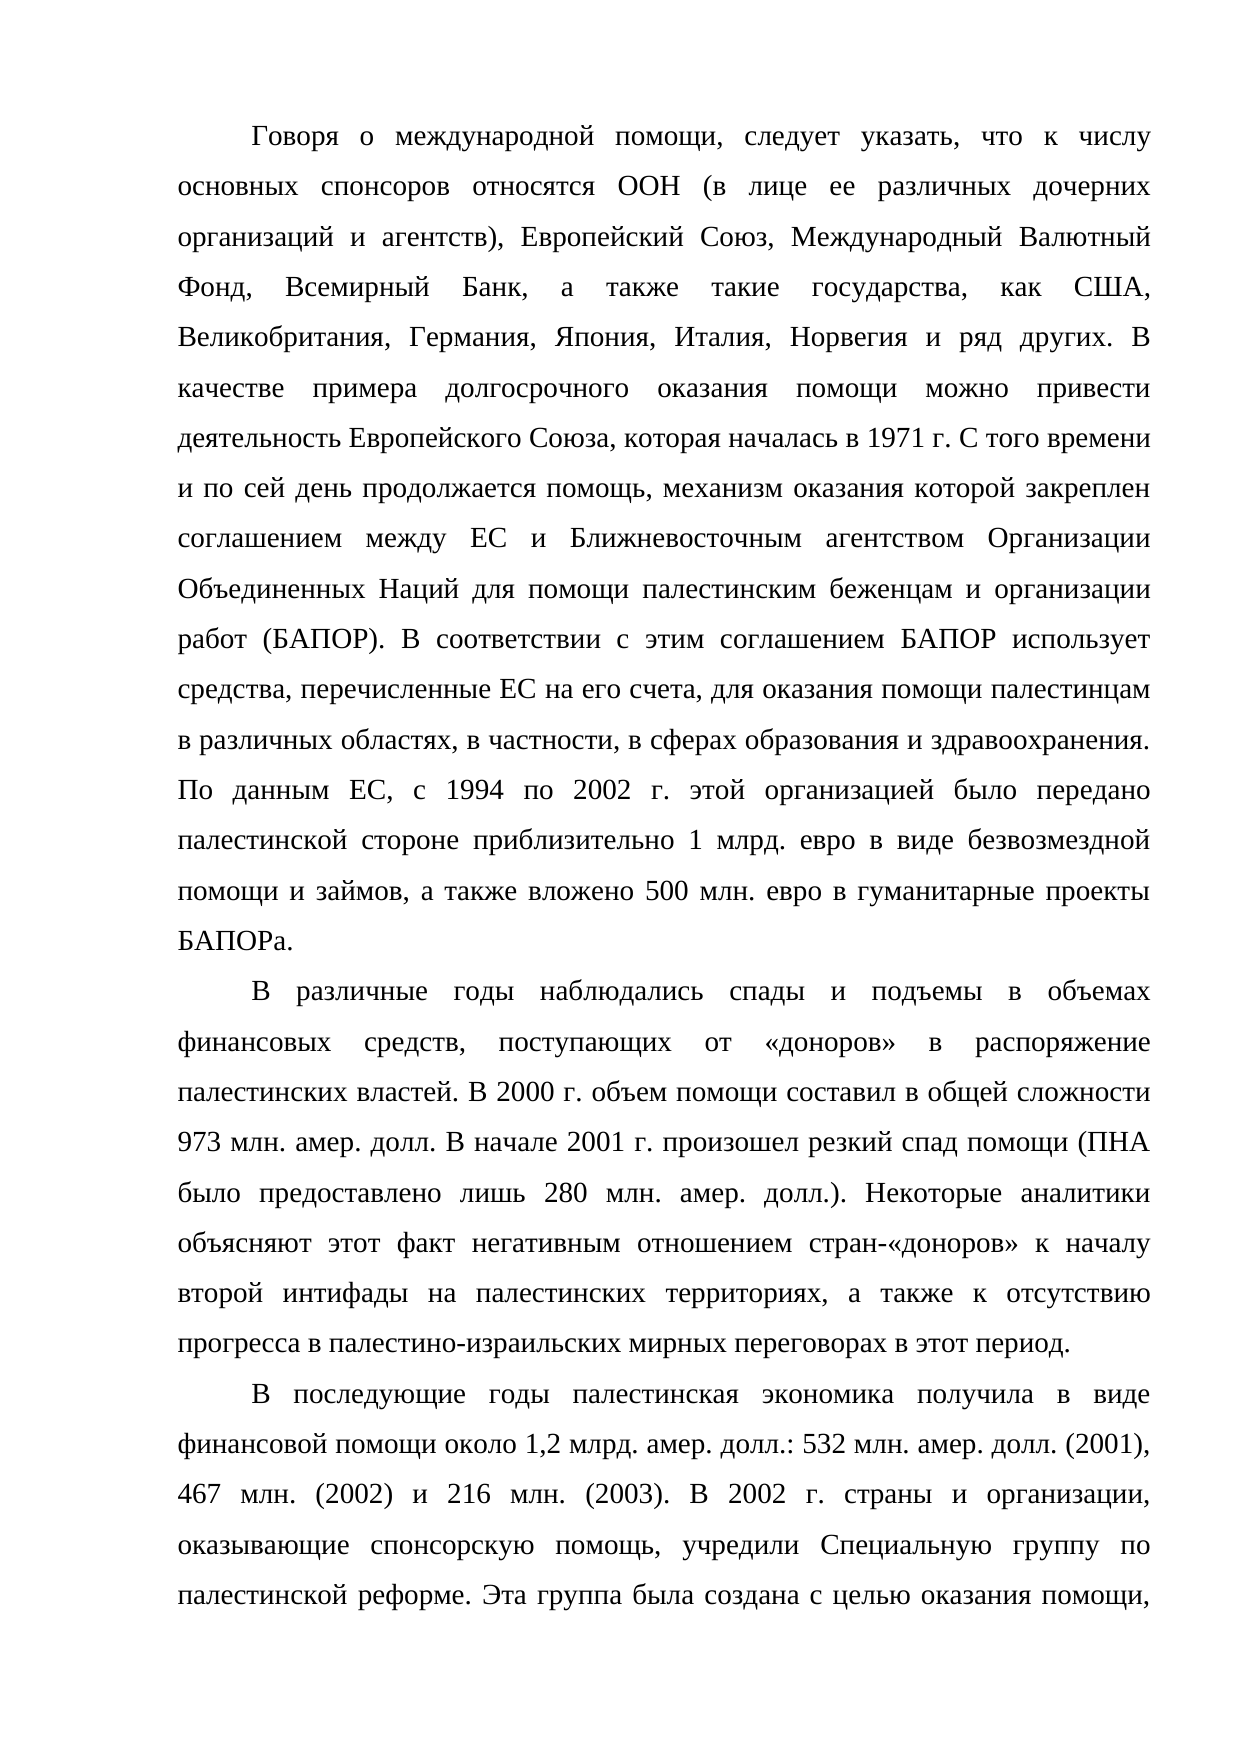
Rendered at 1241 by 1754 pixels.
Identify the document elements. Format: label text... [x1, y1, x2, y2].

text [177, 1376, 1152, 1611]
text Говоря о международной помощи, следует указать, что к числу основных спонсоров относятся ООН (в лице ее различных дочерних организаций и агентств), Европейский Союз, Международный Валютный Фонд, Всемирный Банк, а также такие государства, как США, Великобритания, Германия, Япония, Италия, Норвегия и ряд других. В качестве примера долгосрочного оказания помощи можно привести деятельность Европейского Союза, которая началась в 1971 г. С того времени и по сей день продолжается помощь, механизм оказания которой закреплен соглашением между ЕС и Ближневосточным агентством Организации Объединенных Наций для помощи палестинским беженцам и организации работ (БАПОР). В соответствии с этим соглашением БАПОР использует средства, перечисленные ЕС на его счета, для оказания помощи палестинцам в различных областях, в частности, в сферах образования и здравоохранения. По данным ЕС, с 1994 по 2002 г. этой организацией было передано палестинской стороне приблизительно 1 млрд. евро в виде безвозмездной помощи и займов, а также вложено 500 млн. евро в гуманитарные проекты БАПОРа. [177, 118, 1152, 957]
text В различные годы наблюдались спады и подъемы в объемах финансовых средств, поступающих от «доноров» в распоряжение палестинских властей. В 2000 г. объем помощи составил в общей сложности 973 млн. амер. долл. В начале 2001 г. произошел резкий спад помощи (ПНА было предоставлено лишь 280 млн. амер. долл.). Некоторые аналитики объясняют этот факт негативным отношением стран-«доноров» к началу второй интифады на палестинских территориях, а также к отсутствию прогресса в палестино-израильских мирных переговорах в этот период. [177, 973, 1152, 1359]
